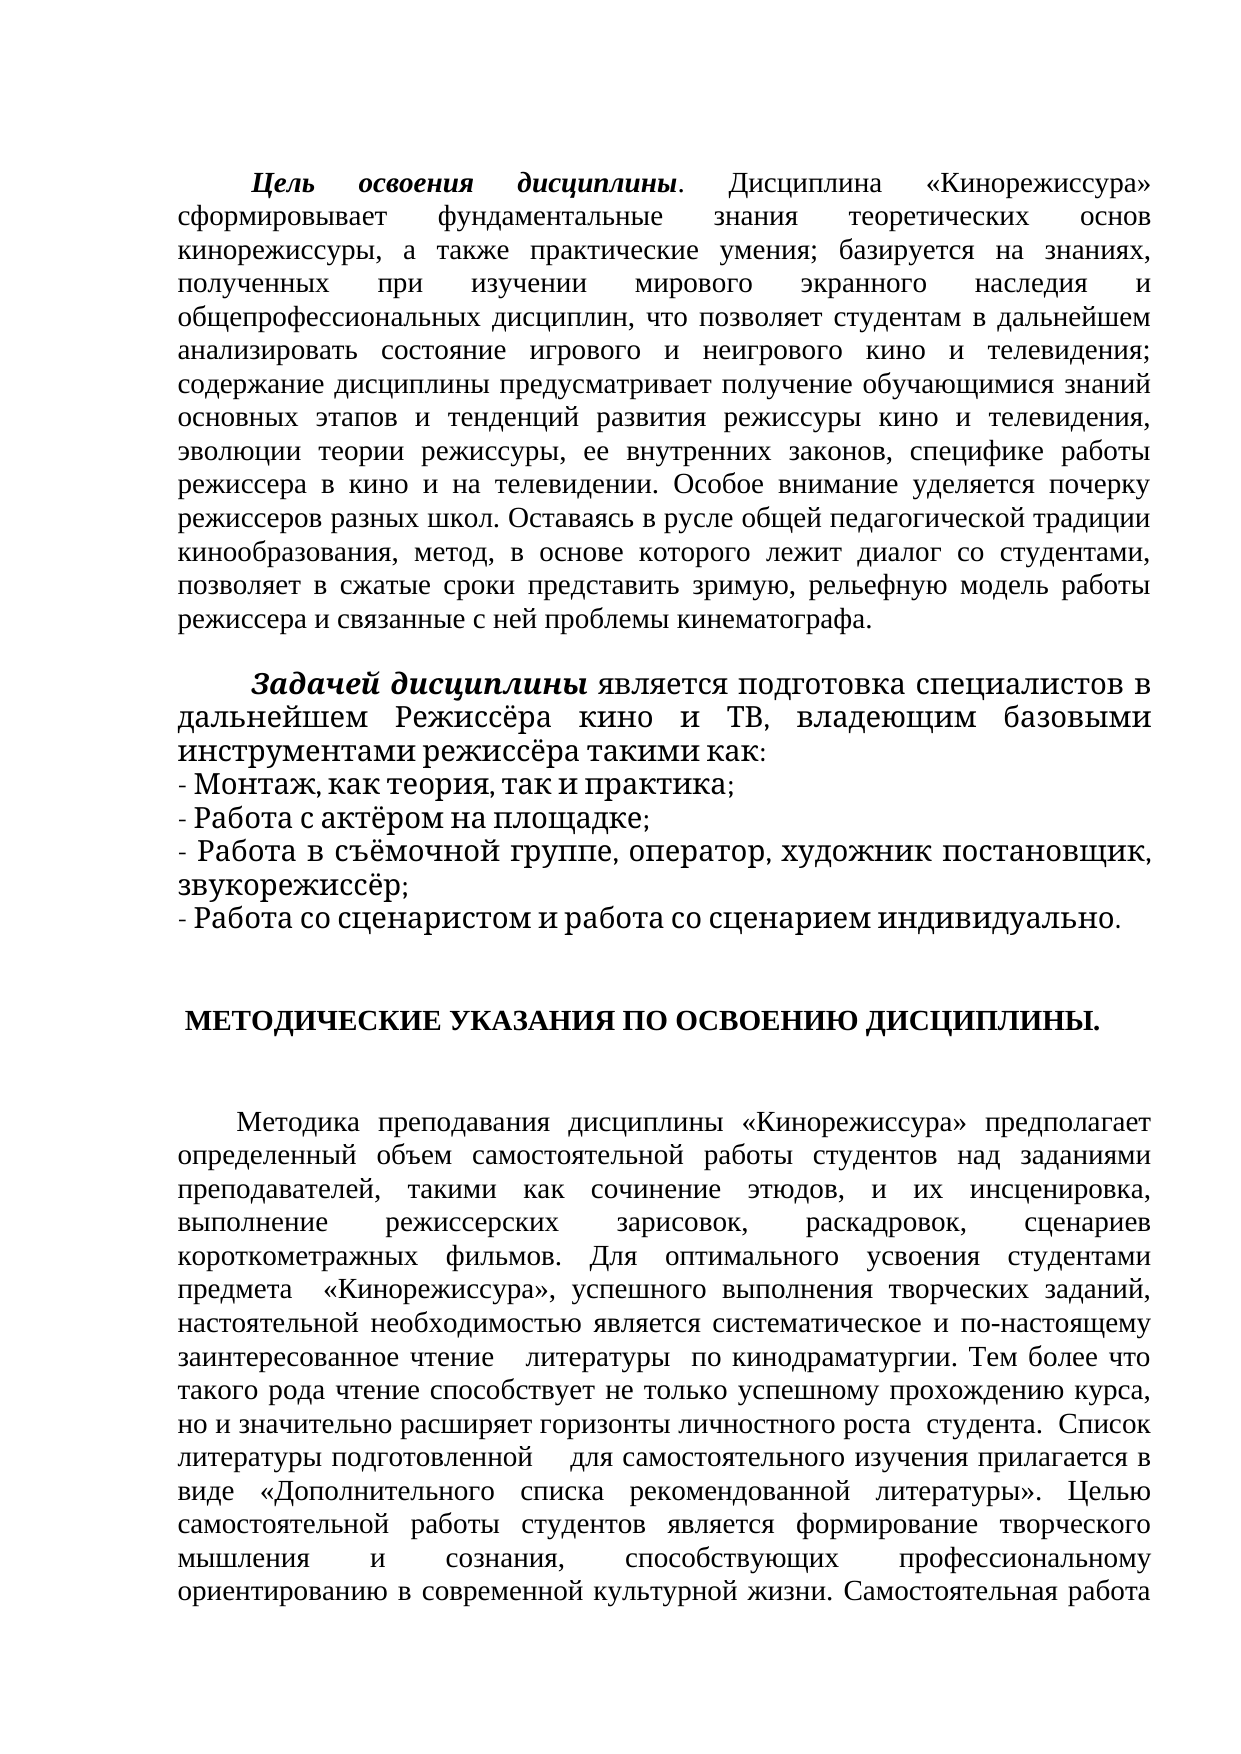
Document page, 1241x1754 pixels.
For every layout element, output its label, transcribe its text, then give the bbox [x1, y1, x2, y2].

text Задачей дисциплины является подготовка специалистов в дальнейшем Режиссёра кино и ТВ, владеющим базовыми инструментами режиссёра такими как: [177, 668, 1152, 768]
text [177, 1104, 1152, 1607]
text - Монтаж, как теория, так и практика; [177, 768, 1152, 802]
text МЕТОДИЧЕСКИЕ УКАЗАНИЯ ПО ОСВОЕНИЮ ДИСЦИПЛИНЫ. [177, 1003, 1152, 1037]
text - Работа с актёром на площадке; [177, 802, 1152, 836]
text - Работа в съёмочной группе, оператор, художник постановщик, звукорежиссёр; [177, 836, 1152, 903]
text - Работа со сценаристом и работа со сценарием индивидуально. [177, 903, 1152, 936]
text Цель освоения дисциплины. Дисциплина «Кинорежиссура» сформировывает фундаментальные знания теоретических основ кинорежиссуры, а также практические умения; базируется на знаниях, полученных при изучении мирового экранного наследия и общепрофессиональных дисциплин, что позволяет студентам в дальнейшем анализировать состояние игрового и неигрового кино и телевидения; содержание дисциплины предусматривает получение обучающимися знаний основных этапов и тенденций развития режиссуры кино и телевидения, эволюции теории режиссуры, ее внутренних законов, специфике работы режиссера в кино и на телевидении. Особое внимание уделяется почерку режиссеров разных школ. Оставаясь в русле общей педагогической традиции кинообразования, метод, в основе которого лежит диалог со студентами, позволяет в сжатые сроки представить зримую, рельефную модель работы режиссера и связанные с ней проблемы кинематографа. [177, 165, 1152, 634]
